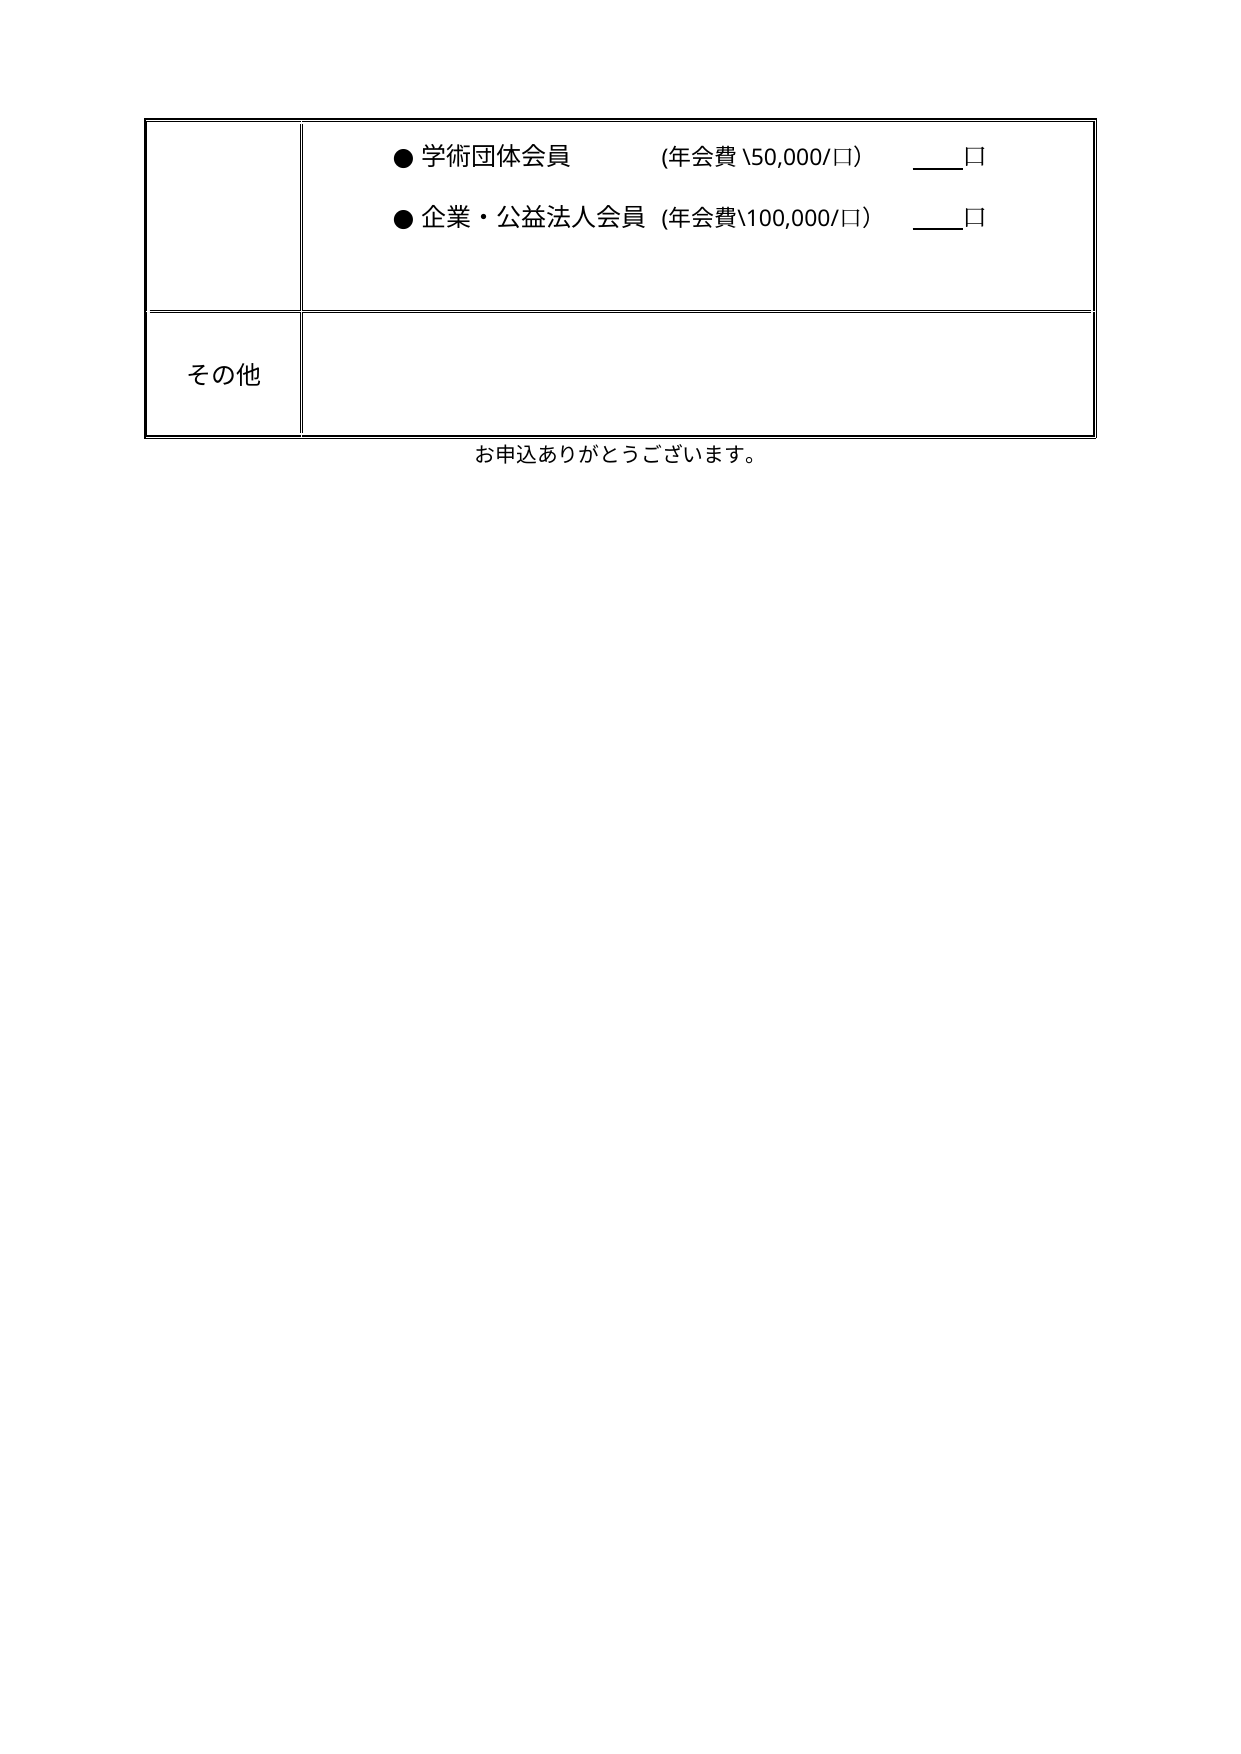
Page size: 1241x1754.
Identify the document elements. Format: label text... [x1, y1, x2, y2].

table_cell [302, 122, 1093, 310]
table_cell [302, 310, 1095, 435]
table_cell 賛助会員 の 種類 [147, 122, 302, 310]
table_cell その他 [146, 310, 302, 435]
text お申込ありがとうございます。 [148, 439, 1092, 469]
